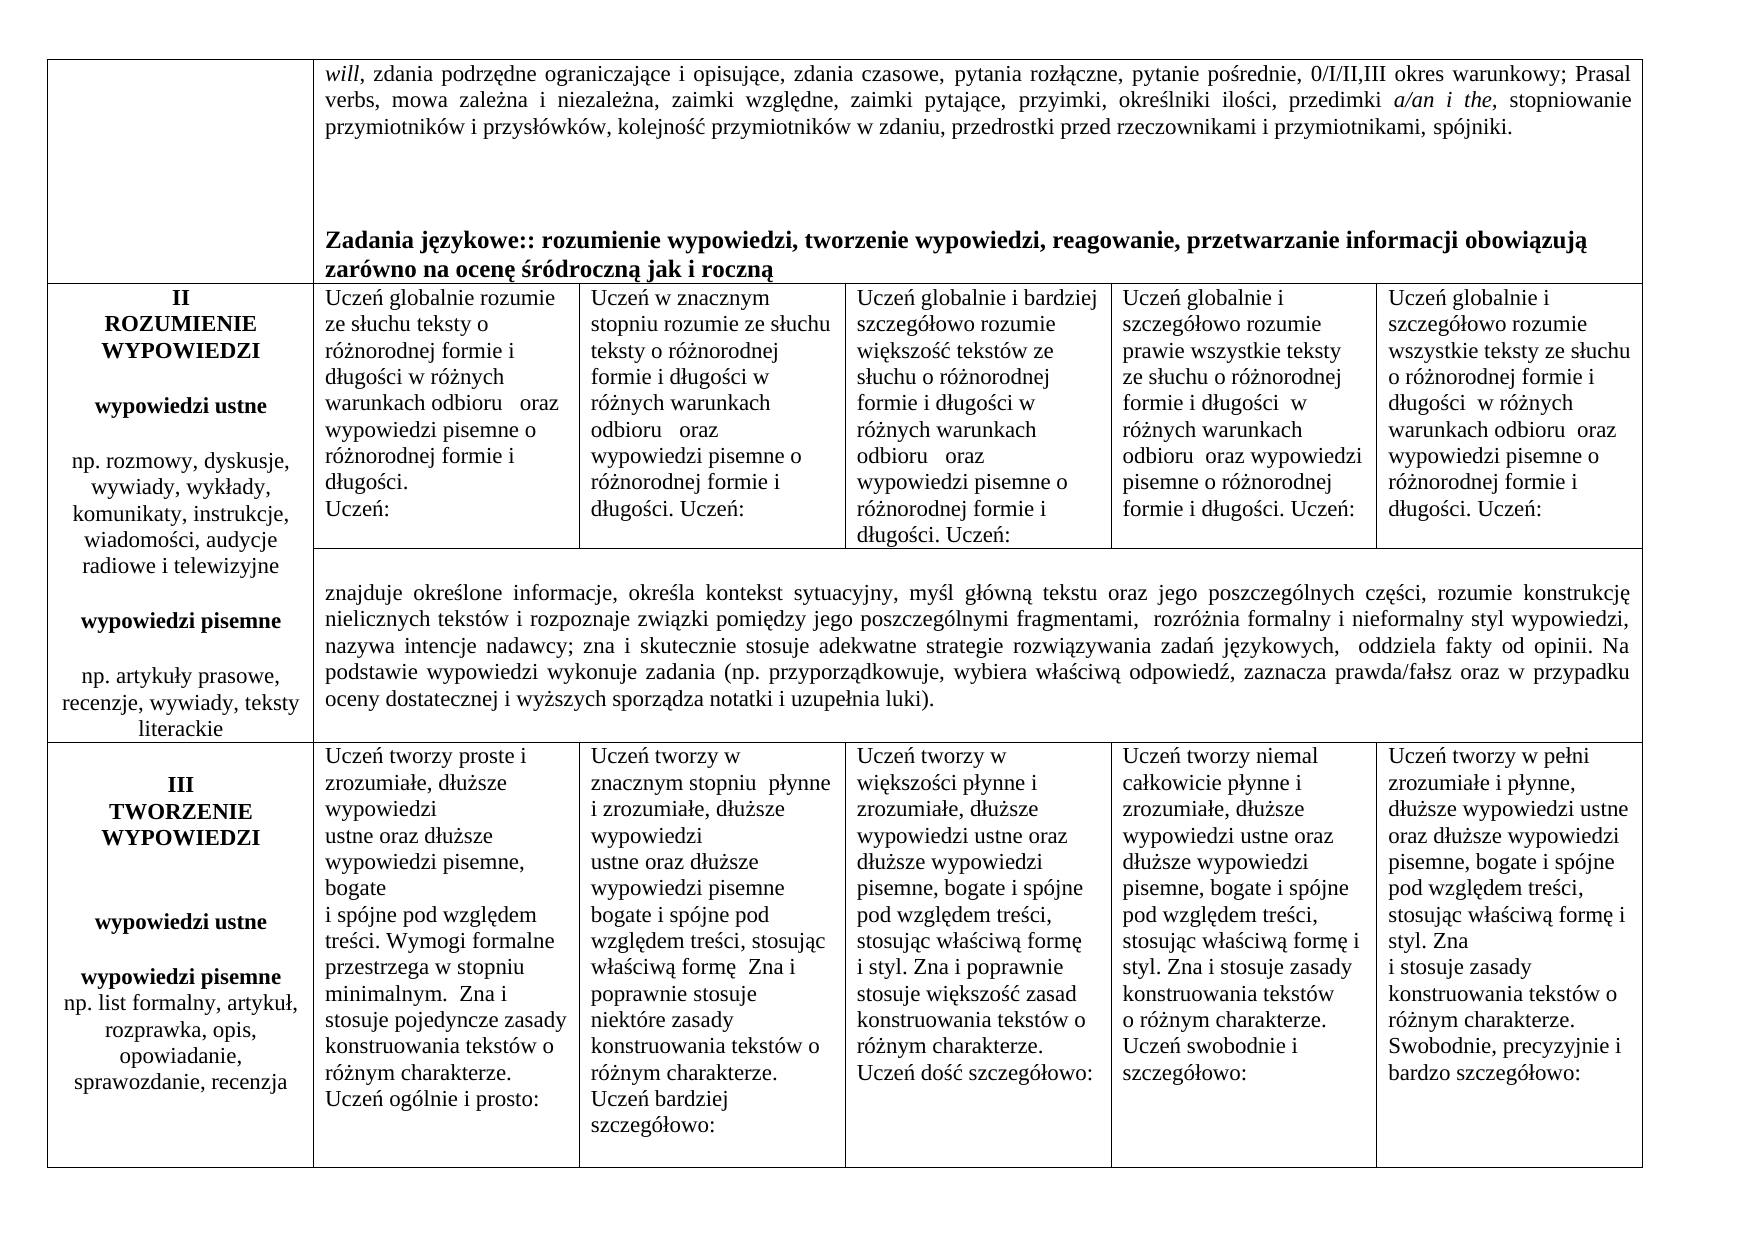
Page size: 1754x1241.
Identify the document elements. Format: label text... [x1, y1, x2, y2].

table_cell Uczeń globalnie i szczegółowo rozumie wszystkie teksty ze słuchu o różnorodnej formie i długości w różnych warunkach odbioru oraz wypowiedzi pisemne o różnorodnej formie i długości. Uczeń: [1377, 284, 1642, 547]
table_cell [48, 60, 313, 283]
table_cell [48, 743, 313, 1167]
table_cell Uczeń globalnie i bardziej szczegółowo rozumie większość tekstów ze słuchu o różnorodnej formie i długości w różnych warunkach odbioru oraz wypowiedzi pisemne o różnorodnej formie i długości. Uczeń: [846, 284, 1111, 547]
table_cell Uczeń tworzy w większości płynne i zrozumiałe, dłuższe wypowiedzi ustne oraz dłuższe wypowiedzi pisemne, bogate i spójne pod względem treści, stosując właściwą formę i styl. Zna i poprawnie stosuje większość zasad konstruowania tekstów o różnym charakterze. Uczeń dość szczegółowo: [846, 743, 1111, 1167]
table_cell Uczeń tworzy w znacznym stopniu płynne i zrozumiałe, dłuższe wypowiedzi ustne oraz dłuższe wypowiedzi pisemne bogate i spójne pod względem treści, stosując właściwą formę Zna i poprawnie stosuje niektóre zasady konstruowania tekstów o różnym charakterze. Uczeń bardziej szczegółowo: [580, 743, 845, 1167]
table_cell II ROZUMIENIE WYPOWIEDZI wypowiedzi ustne np. rozmowy, dyskusje, wywiady, wykłady, komunikaty, instrukcje, wiadomości, audycje radiowe i telewizyjne wypowiedzi pisemne np. artykuły prasowe, recenzje, wywiady, teksty literackie [48, 284, 313, 742]
table_cell Uczeń tworzy w pełni zrozumiałe i płynne, dłuższe wypowiedzi ustne oraz dłuższe wypowiedzi pisemne, bogate i spójne pod względem treści, stosując właściwą formę i styl. Zna i stosuje zasady konstruowania tekstów o różnym charakterze. Swobodnie, precyzyjnie i bardzo szczegółowo: [1377, 743, 1642, 1167]
table_cell Uczeń globalnie rozumie ze słuchu teksty o różnorodnej formie i długości w różnych warunkach odbioru oraz wypowiedzi pisemne o różnorodnej formie i długości. Uczeń: [314, 284, 579, 547]
table_cell Uczeń w znacznym stopniu rozumie ze słuchu teksty o różnorodnej formie i długości w różnych warunkach odbioru oraz wypowiedzi pisemne o różnorodnej formie i długości. Uczeń: [580, 284, 845, 547]
table_cell Uczeń tworzy proste i zrozumiałe, dłuższe wypowiedzi ustne oraz dłuższe wypowiedzi pisemne, bogate i spójne pod względem treści. Wymogi formalne przestrzega w stopniu minimalnym. Zna i stosuje pojedyncze zasady konstruowania tekstów o różnym charakterze. Uczeń ogólnie i prosto: [314, 743, 579, 1167]
table_cell znajduje określone informacje, określa kontekst sytuacyjny, myśl główną tekstu oraz jego poszczególnych części, rozumie konstrukcję nielicznych tekstów i rozpoznaje związki pomiędzy jego poszczególnymi fragmentami, rozróżnia formalny i nieformalny styl wypowiedzi, nazywa intencje nadawcy; zna i skutecznie stosuje adekwatne strategie rozwiązywania zadań językowych, oddziela fakty od opinii. Na podstawie wypowiedzi wykonuje zadania (np. przyporządkowuje, wybiera właściwą odpowiedź, zaznacza prawda/fałsz oraz w przypadku oceny dostatecznej i wyższych sporządza notatki i uzupełnia luki). [314, 549, 1642, 742]
table_cell Uczeń tworzy niemal całkowicie płynne i zrozumiałe, dłuższe wypowiedzi ustne oraz dłuższe wypowiedzi pisemne, bogate i spójne pod względem treści, stosując właściwą formę i styl. Zna i stosuje zasady konstruowania tekstów o różnym charakterze. Uczeń swobodnie i szczegółowo: [1112, 743, 1376, 1167]
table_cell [314, 60, 1642, 283]
table_cell Uczeń globalnie i szczegółowo rozumie prawie wszystkie teksty ze słuchu o różnorodnej formie i długości w różnych warunkach odbioru oraz wypowiedzi pisemne o różnorodnej formie i długości. Uczeń: [1112, 284, 1376, 547]
